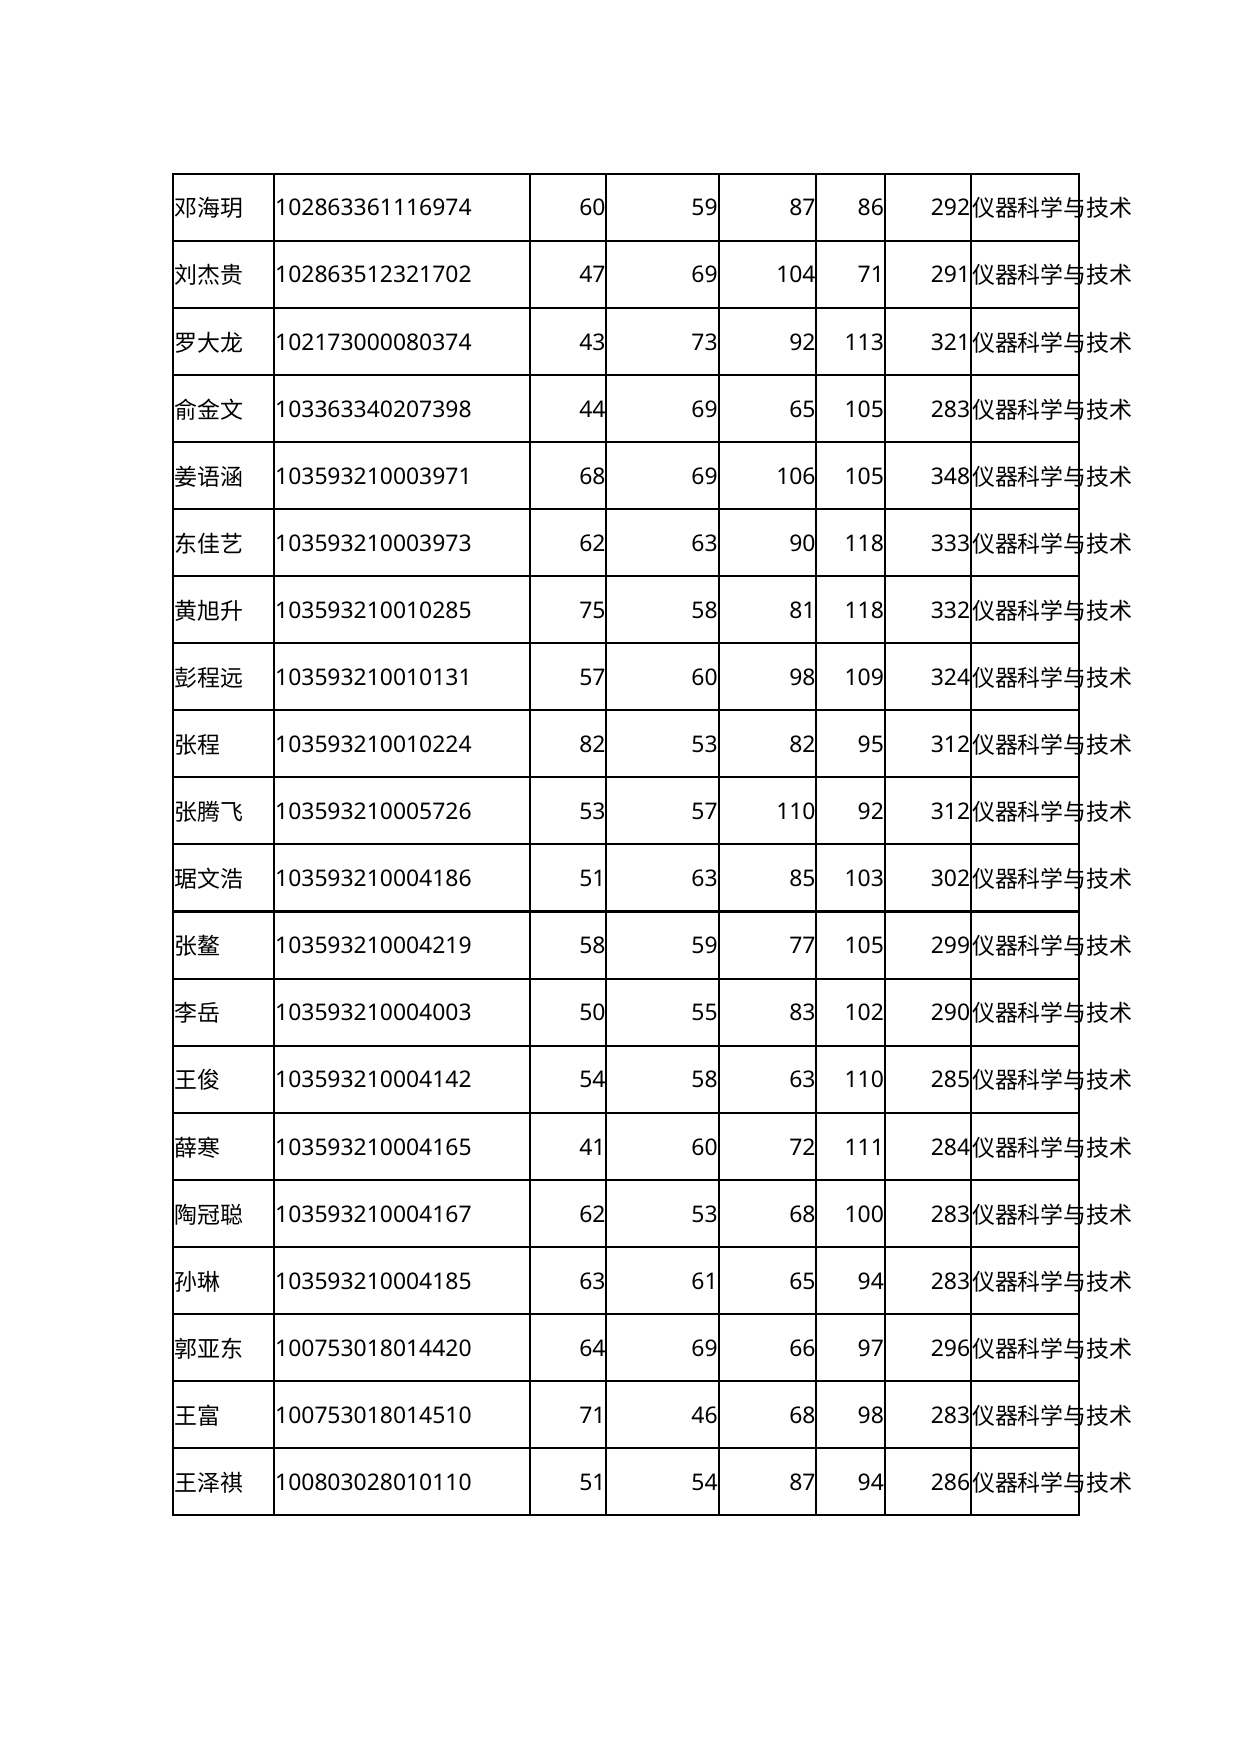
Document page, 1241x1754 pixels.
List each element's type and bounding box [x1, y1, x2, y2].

table_cell [162, 162, 1078, 1527]
